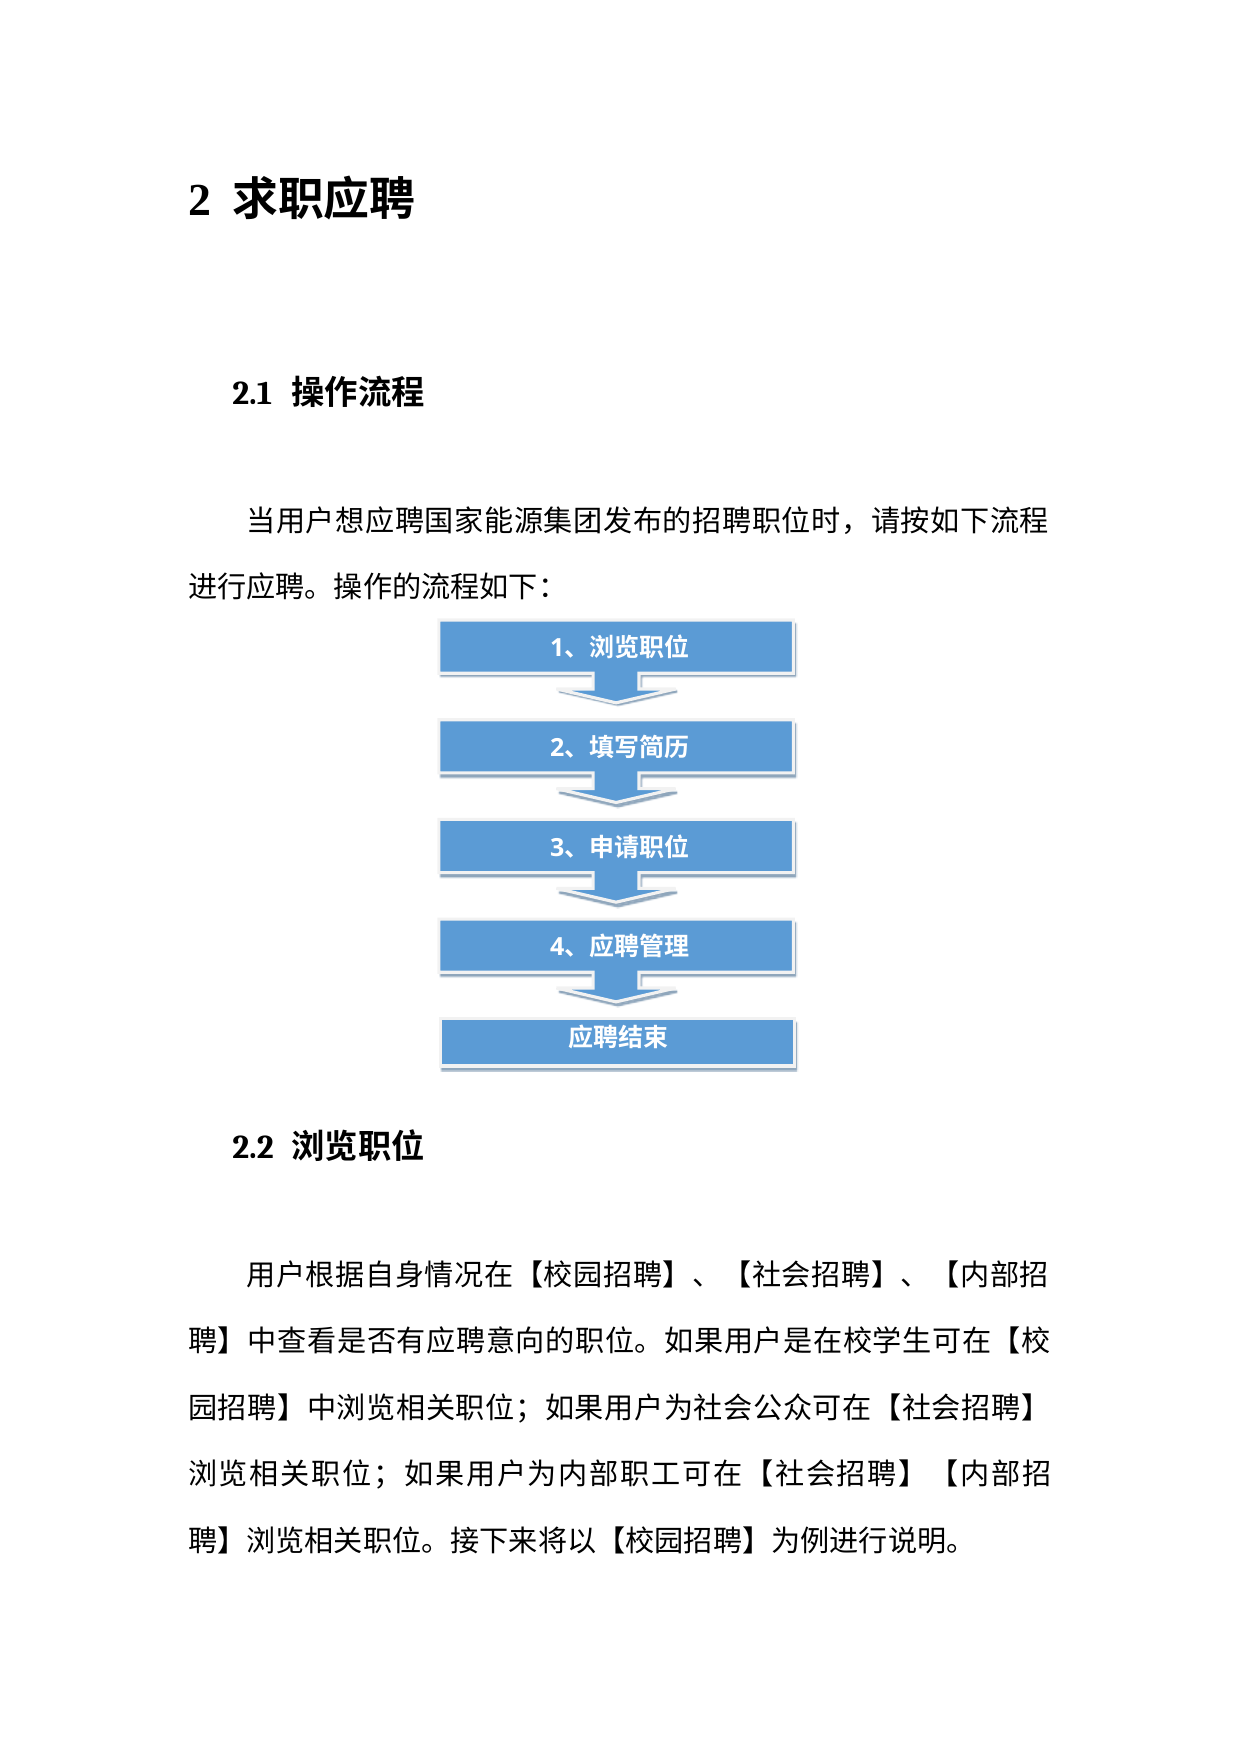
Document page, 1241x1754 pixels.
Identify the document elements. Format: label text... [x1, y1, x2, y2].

text 用户根据自身情况在【校园招聘】、【社会招聘】、【内部招聘】中查看是否有应聘意向的职位。如果用户是在校学生可在【校园招聘】中浏览相关职位；如果用户为社会公众可在【社会招聘】浏览相关职位；如果用户为内部职工可在【社会招聘】【内部招聘】浏览相关职位。接下来将以【校园招聘】为例进行说明。 [188, 1239, 1052, 1572]
subtitle 求职应聘 [188, 162, 1052, 229]
text 当用户想应聘国家能源集团发布的招聘职位时，请按如下流程进行应聘。操作的流程如下： [188, 486, 1052, 618]
subtitle 操作流程 [232, 357, 1052, 423]
subtitle 浏览职位 [232, 1111, 1052, 1177]
